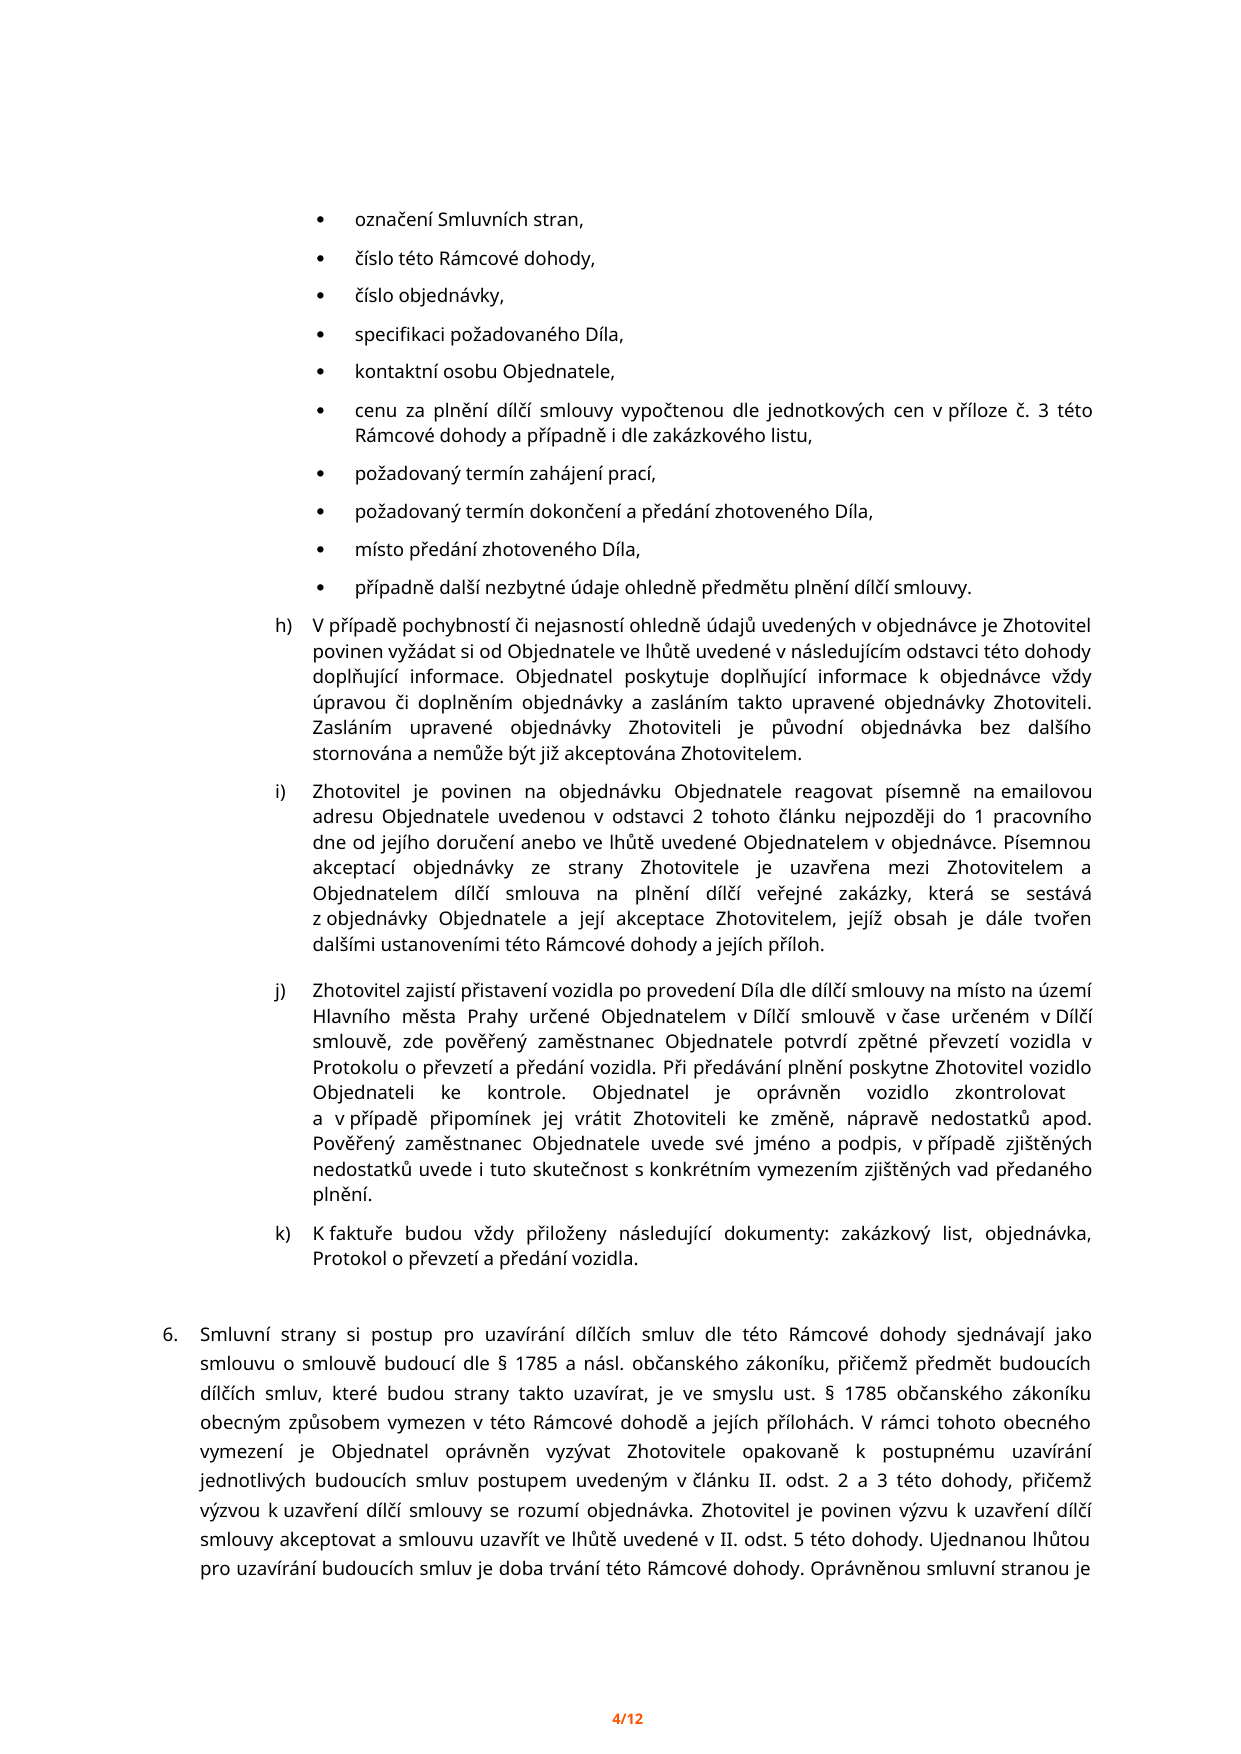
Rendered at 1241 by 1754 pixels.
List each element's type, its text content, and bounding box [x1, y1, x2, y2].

list označení Smluvních stran, [317, 207, 1093, 232]
list číslo objednávky, [317, 283, 1093, 308]
list cenu za plnění dílčí smlouvy vypočtenou dle jednotkových cen v příloze č. 3 této Rámcové dohody a případně i dle zakázkového listu, [317, 397, 1093, 448]
list specifikaci požadovaného Díla, [317, 321, 1093, 346]
list místo předání zhotoveného Díla, [317, 536, 1093, 562]
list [162, 1321, 1093, 1581]
list případně další nezbytné údaje ohledně předmětu plnění dílčí smlouvy. [317, 574, 1093, 600]
list požadovaný termín zahájení prací, [317, 460, 1093, 486]
list požadovaný termín dokončení a předání zhotoveného Díla, [317, 498, 1093, 524]
list kontaktní osobu Objednatele, [317, 359, 1093, 384]
list V případě pochybností či nejasností ohledně údajů uvedených v objednávce je Zhotovitel povinen vyžádat si od Objednatele ve lhůtě uvedené v následujícím odstavci této dohody doplňující informace. Objednatel poskytuje doplňující informace k objednávce vždy úpravou či doplněním objednávky a zasláním takto upravené objednávky Zhotoviteli. Zasláním upravené objednávky Zhotoviteli je původní objednávka bez dalšího stornována a nemůže být již akceptována Zhotovitelem. [275, 612, 1093, 766]
list Zhotovitel zajistí přistavení vozidla po provedení Díla dle dílčí smlouvy na místo na území Hlavního města Prahy určené Objednatelem v Dílčí smlouvě v čase určeném v Dílčí smlouvě, zde pověřený zaměstnanec Objednatele potvrdí zpětné převzetí vozidla v Protokolu o převzetí a předání vozidla. Při předávání plnění poskytne Zhotovitel vozidlo Objednateli ke kontrole. Objednatel je oprávněn vozidlo zkontrolovat a v případě připomínek jej vrátit Zhotoviteli ke změně, nápravě nedostatků apod. Pověřený zaměstnanec Objednatele uvede své jméno a podpis, v případě zjištěných nedostatků uvede i tuto skutečnost s konkrétním vymezením zjištěných vad předaného plnění. [275, 978, 1093, 1207]
list číslo této Rámcové dohody, [317, 245, 1093, 270]
list K faktuře budou vždy přiloženy následující dokumenty: zakázkový list, objednávka, Protokol o převzetí a předání vozidla. [275, 1220, 1093, 1271]
list Zhotovitel je povinen na objednávku Objednatele reagovat písemně na emailovou adresu Objednatele uvedenou v odstavci 2 tohoto článku nejpozději do 1 pracovního dne od jejího doručení anebo ve lhůtě uvedené Objednatelem v objednávce. Písemnou akceptací objednávky ze strany Zhotovitele je uzavřena mezi Zhotovitelem a Objednatelem dílčí smlouva na plnění dílčí veřejné zakázky, která se sestává z objednávky Objednatele a její akceptace Zhotovitelem, jejíž obsah je dále tvořen dalšími ustanoveními této Rámcové dohody a jejích příloh. [275, 778, 1093, 957]
